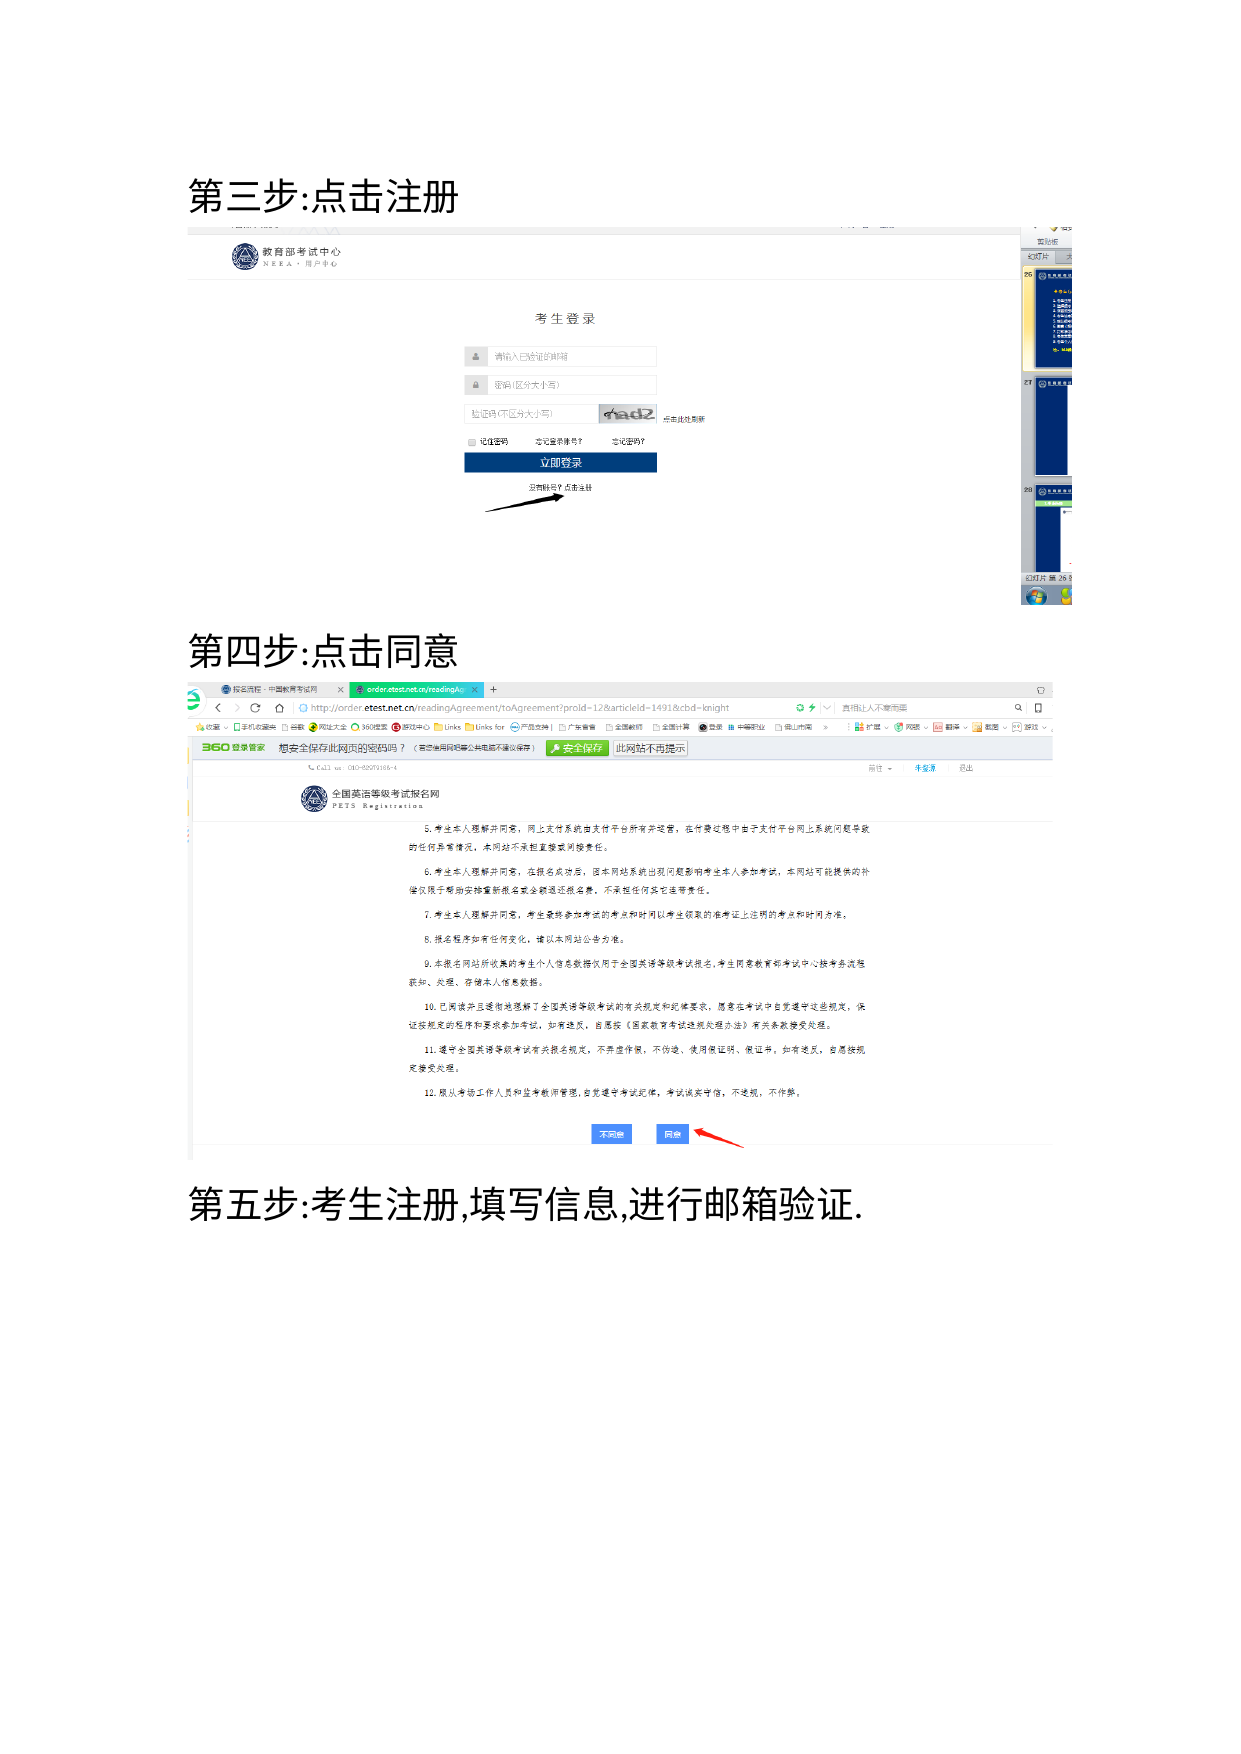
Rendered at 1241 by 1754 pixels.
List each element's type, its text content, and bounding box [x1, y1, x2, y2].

picture [187, 682, 1053, 1160]
text 第五步:考生注册,填写信息,进行邮箱验证. [187, 1169, 1053, 1234]
text 第四步:点击同意 [187, 617, 1053, 682]
text 第三步:点击注册 [187, 162, 1053, 227]
picture [187, 227, 1072, 605]
